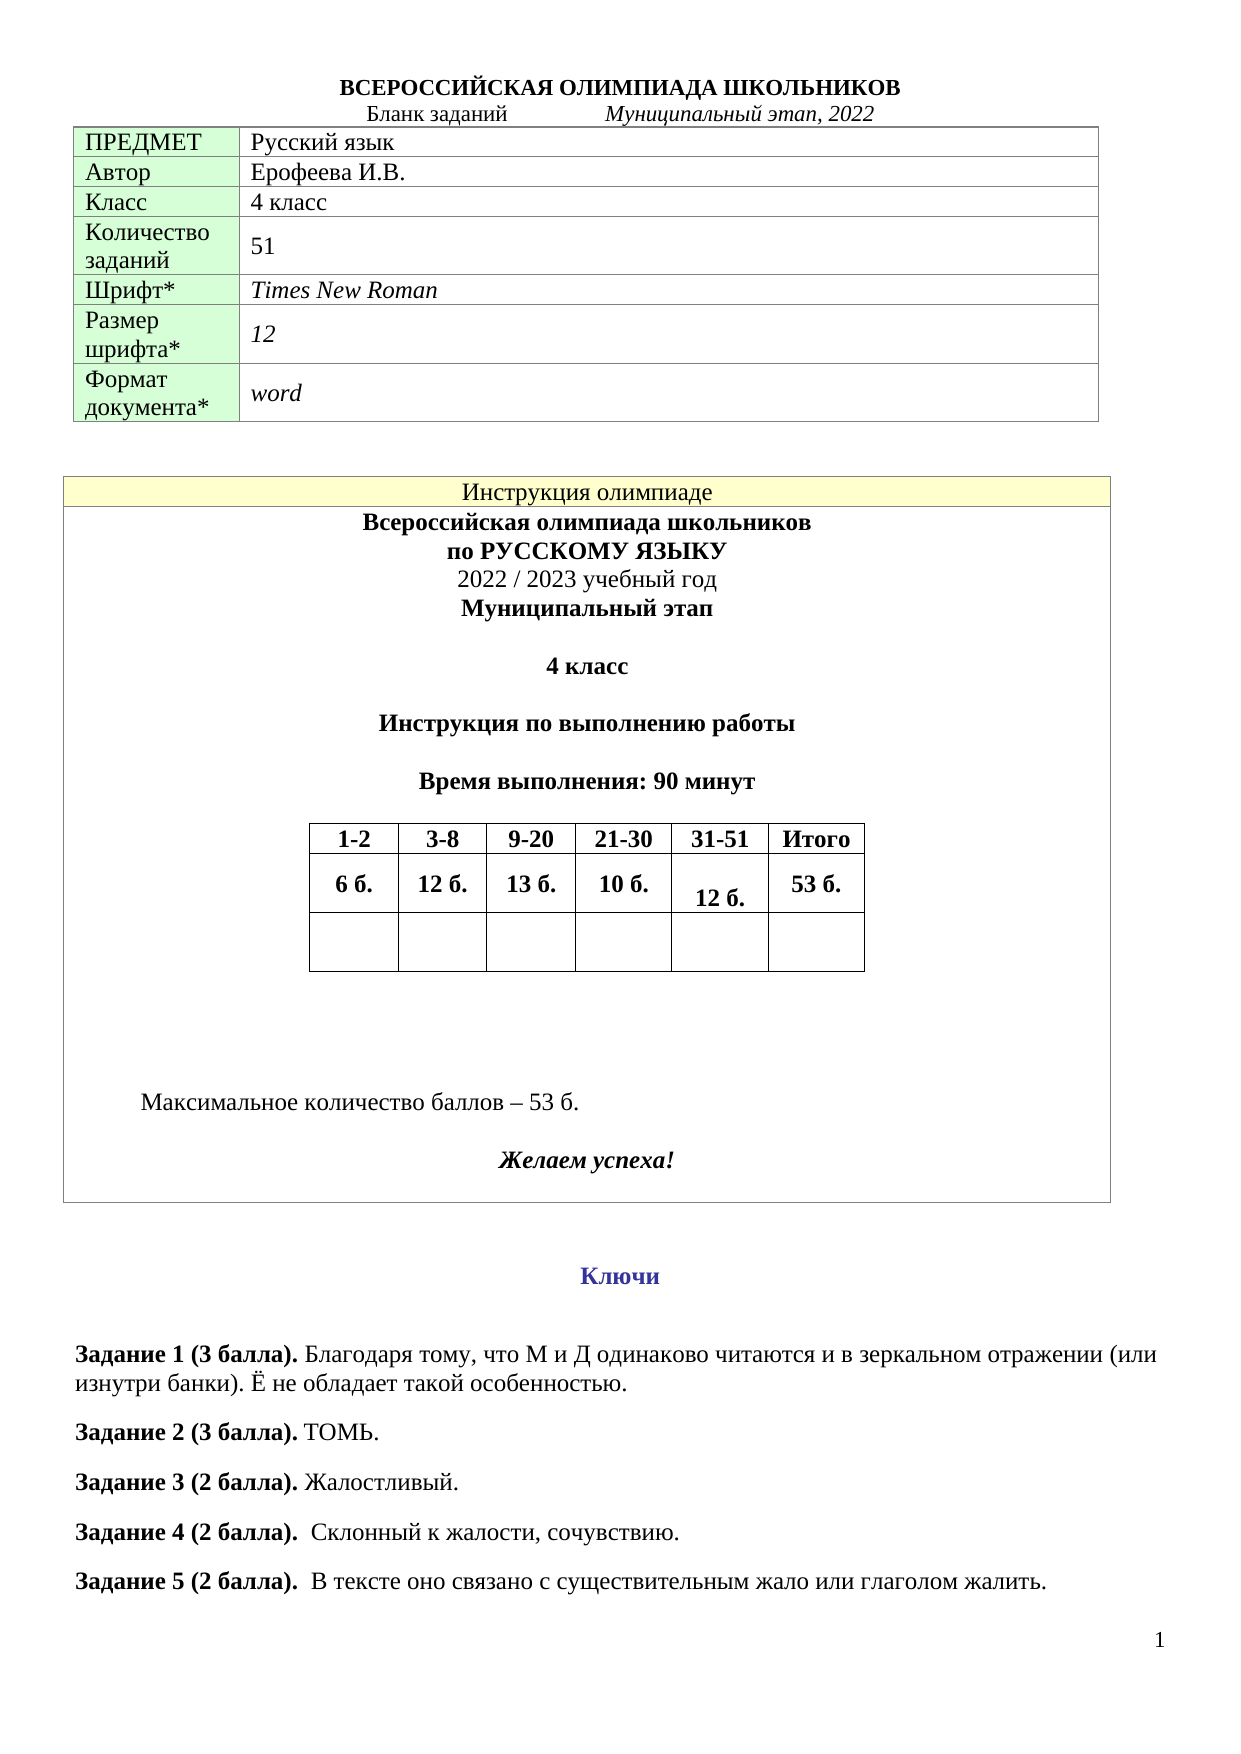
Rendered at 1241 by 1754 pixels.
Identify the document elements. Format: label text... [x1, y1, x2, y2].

table_cell Ерофеева И.В. [240, 157, 1098, 186]
table_cell 12 [240, 305, 1098, 363]
table_cell Всероссийская олимпиада школьников по РУССКОМУ ЯЗЫКУ 2022 / 2023 учебный год Муниципальный этап 4 класс Инструкция по выполнению работы Время выполнения: 90 минут Максимальное количество баллов – 53 б. Желаем успеха! [64, 507, 1110, 1202]
table_cell Times New Roman [240, 275, 1098, 304]
table_cell Автор [74, 157, 239, 186]
table_cell Количество заданий [74, 217, 239, 274]
text Задание 3 (2 балла). Жалостливый. [75, 1467, 1165, 1496]
table_cell Формат документа* [74, 364, 239, 421]
table_cell Шрифт* [74, 275, 239, 304]
table_cell Класс [74, 187, 239, 216]
text Задание 5 (2 балла). В тексте оно связано с существительным жало или глаголом жалить. [75, 1566, 1165, 1595]
table_cell word [240, 364, 1098, 421]
text Ключи [75, 1261, 1165, 1289]
table_cell 4 класс [240, 187, 1098, 216]
table_cell 51 [240, 217, 1098, 274]
table_header ПРЕДМЕТ [74, 128, 239, 156]
text Задание 1 (3 балла). Благодаря тому, что М и Д одинаково читаются и в зеркальном отражении (или изнутри банки). Ё не обладает такой особенностью. [75, 1339, 1165, 1397]
text Задание 2 (3 балла). ТОМЬ. [75, 1417, 1165, 1446]
text Задание 4 (2 балла). Склонный к жалости, сочувствию. [75, 1517, 1165, 1545]
table_header Русский язык [240, 128, 1098, 156]
table_cell Размер шрифта* [74, 305, 239, 363]
table_header Инструкция олимпиаде [64, 477, 1110, 506]
